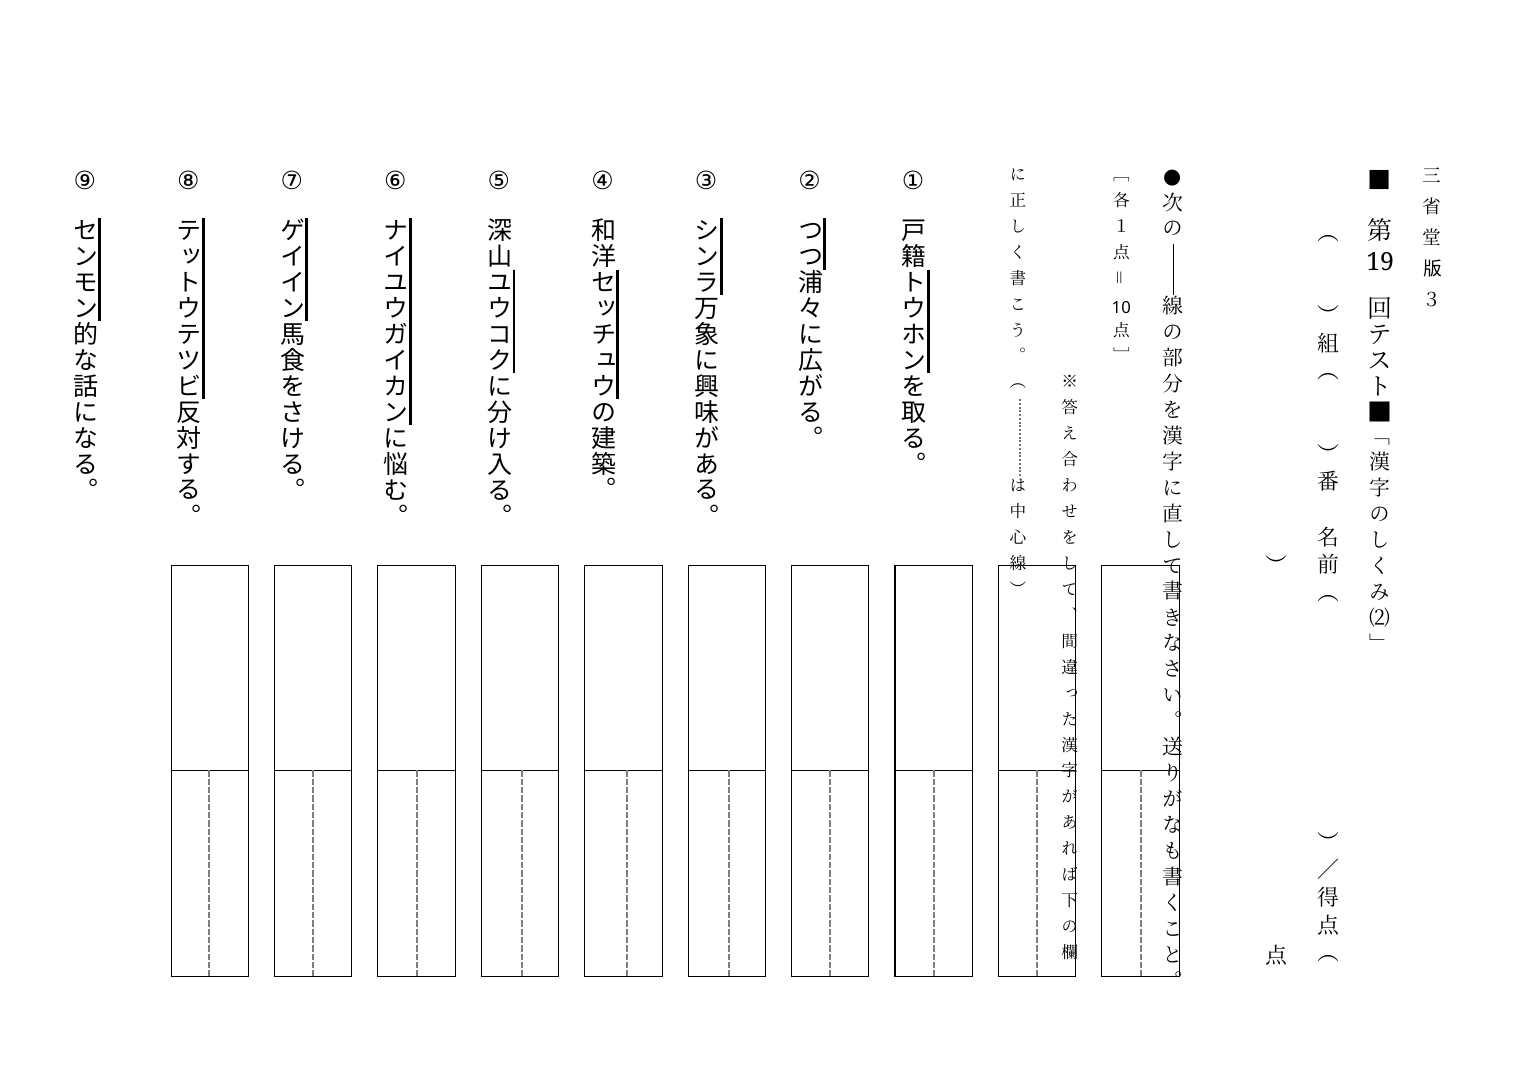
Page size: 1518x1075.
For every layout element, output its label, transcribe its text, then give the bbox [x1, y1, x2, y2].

text ②つつ浦々に広がる。 [785, 166, 836, 969]
text ⑤深山ユウコクに分け入る。 [474, 166, 526, 969]
text ⑥ナイユウガイカンに悩む。 [371, 166, 422, 969]
text （ ）組（ ）番 名前（ ）／得点（ ）点 [1251, 166, 1354, 969]
text ⑦ゲイイン馬食をさける。 [267, 166, 319, 969]
text ■第19回テスト■「漢字のしくみ⑵」 [1354, 166, 1406, 969]
text ③シンラ万象に興味がある。 [681, 166, 733, 969]
text ※答え合わせをして、間違った漢字があれば下の欄に正しく書こう。（ は中心線） [992, 166, 1095, 969]
subtitle 三省堂版３年 秀学社 [1406, 166, 1458, 969]
text ⑧テットウテツビ反対する。 [163, 166, 215, 969]
text ⑨センモン的な話になる。 [60, 166, 112, 969]
text ④和洋セッチュウの建築。 [578, 166, 629, 969]
text ●次の 線の部分を漢字に直して書きなさい。送りがなも書くこと。［各１点＝10点］ [1095, 166, 1199, 969]
text ①戸籍トウホンを取る。 [888, 166, 940, 969]
